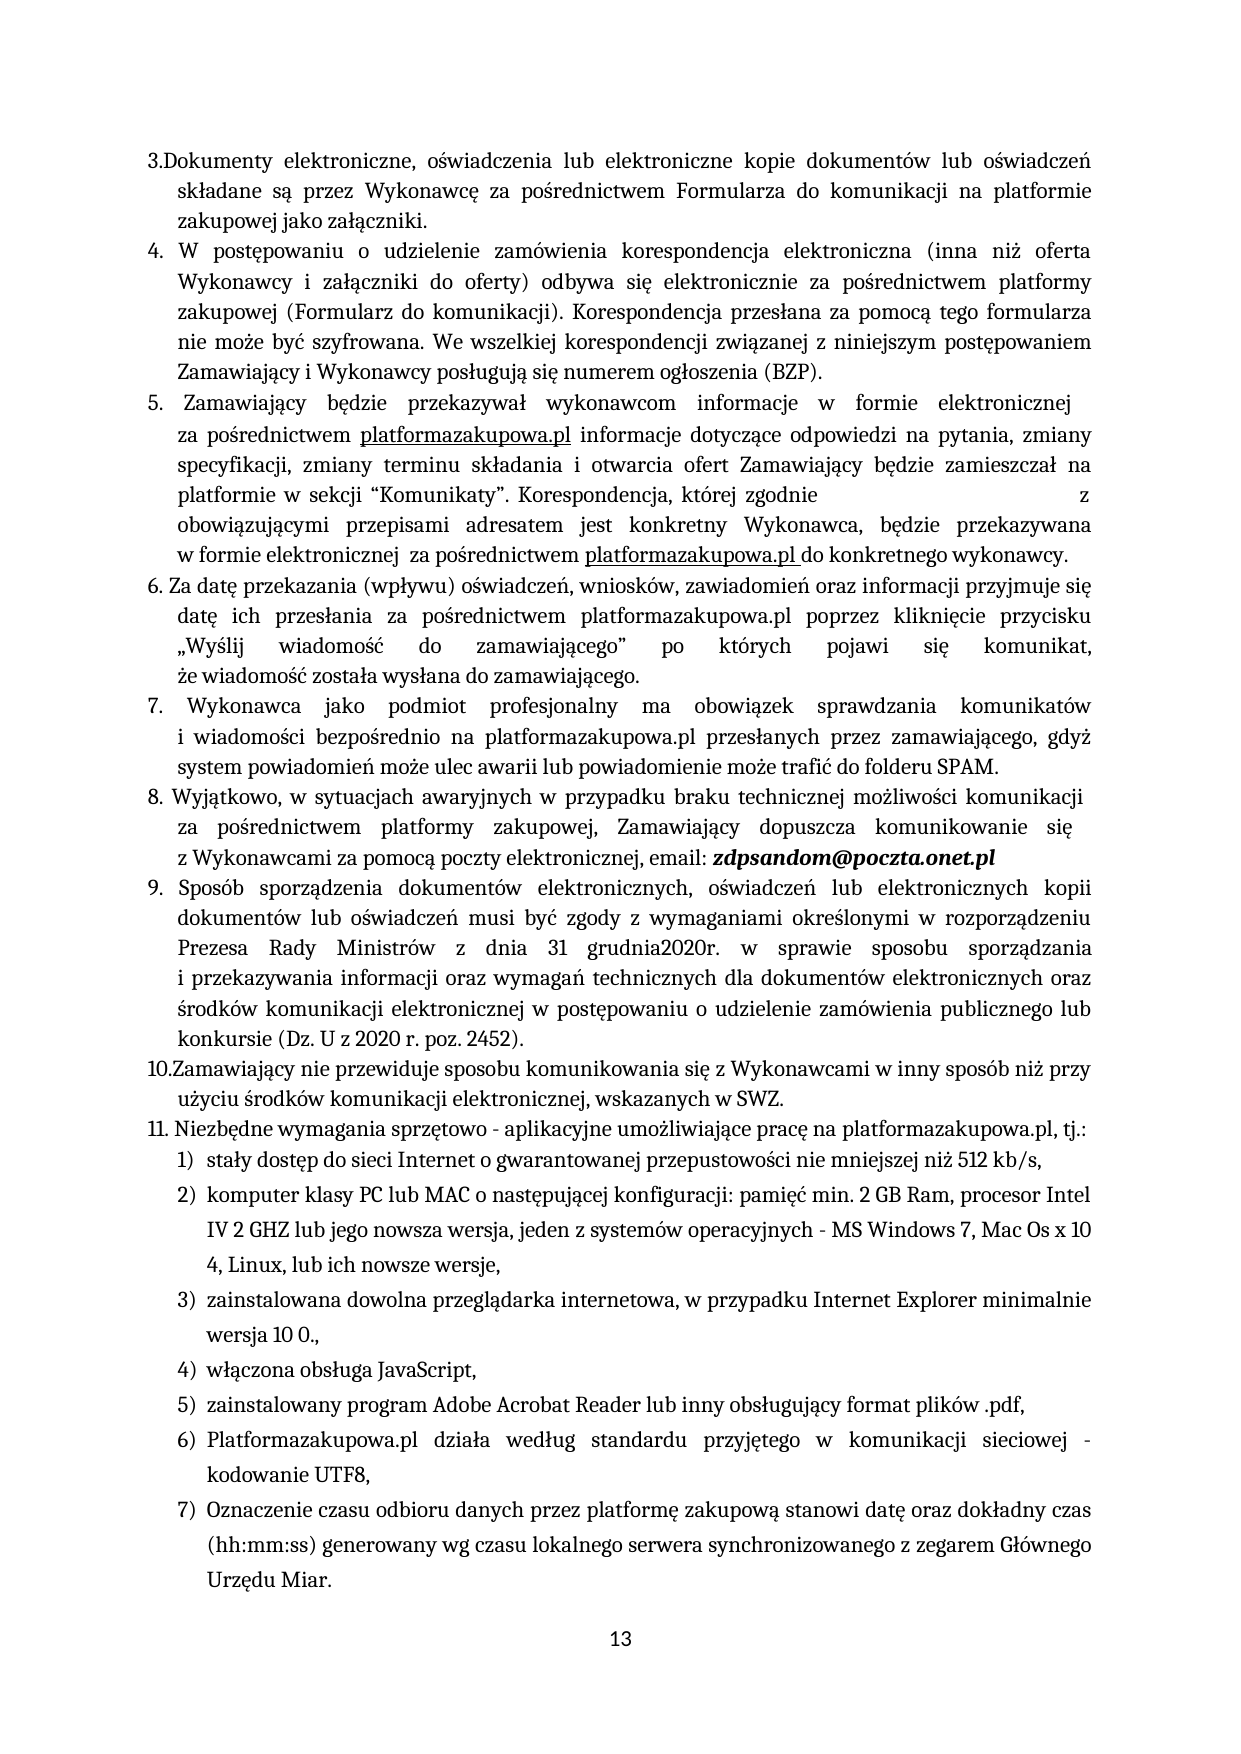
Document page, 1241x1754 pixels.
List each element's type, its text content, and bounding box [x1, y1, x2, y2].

text 7. Wykonawca jako podmiot profesjonalny ma obowiązek sprawdzania komunikatów i wiadomości bezpośrednio na platformazakupowa.pl przesłanych przez zamawiającego, gdyż system powiadomień może ulec awarii lub powiadomienie może trafić do folderu SPAM. [148, 693, 1093, 780]
list zainstalowany program Adobe Acrobat Reader lub inny obsługujący format plików .pdf, [177, 1391, 1093, 1418]
text 3.Dokumenty elektroniczne, oświadczenia lub elektroniczne kopie dokumentów lub oświadczeń składane są przez Wykonawcę za pośrednictwem Formularza do komunikacji na platformie zakupowej jako załączniki. [148, 148, 1093, 234]
text 9. Sposób sporządzenia dokumentów elektronicznych, oświadczeń lub elektronicznych kopii dokumentów lub oświadczeń musi być zgody z wymaganiami określonymi w rozporządzeniu Prezesa Rady Ministrów z dnia 31 grudnia2020r. w sprawie sposobu sporządzania i przekazywania informacji oraz wymagań technicznych dla dokumentów elektronicznych oraz środków komunikacji elektronicznej w postępowaniu o udzielenie zamówienia publicznego lub konkursie (Dz. U z 2020 r. poz. 2452). [148, 874, 1093, 1052]
list włączona obsługa JavaScript, [177, 1356, 1093, 1383]
text 4. W postępowaniu o udzielenie zamówienia korespondencja elektroniczna (inna niż oferta Wykonawcy i załączniki do oferty) odbywa się elektronicznie za pośrednictwem platformy zakupowej (Formularz do komunikacji). Korespondencja przesłana za pomocą tego formularza nie może być szyfrowana. We wszelkiej korespondencji związanej z niniejszym postępowaniem Zamawiający i Wykonawcy posługują się numerem ogłoszenia (BZP). [148, 238, 1093, 385]
text 10.Zamawiający nie przewiduje sposobu komunikowania się z Wykonawcami w inny sposób niż przy użyciu środków komunikacji elektronicznej, wskazanych w SWZ. [148, 1056, 1093, 1112]
text 11. Niezbędne wymagania sprzętowo - aplikacyjne umożliwiające pracę na platformazakupowa.pl, tj.: [148, 1116, 1093, 1143]
list komputer klasy PC lub MAC o następującej konfiguracji: pamięć min. 2 GB Ram, procesor Intel IV 2 GHZ lub jego nowsza wersja, jeden z systemów operacyjnych - MS Windows 7, Mac Os x 10 4, Linux, lub ich nowsze wersje, [177, 1181, 1093, 1278]
text 8. Wyjątkowo, w sytuacjach awaryjnych w przypadku braku technicznej możliwości komunikacji za pośrednictwem platformy zakupowej, Zamawiający dopuszcza komunikowanie się z Wykonawcami za pomocą poczty elektronicznej, email: zdpsandom@poczta.onet.pl [148, 784, 1093, 871]
text 6. Za datę przekazania (wpływu) oświadczeń, wniosków, zawiadomień oraz informacji przyjmuje się datę ich przesłania za pośrednictwem platformazakupowa.pl poprzez kliknięcie przycisku „Wyślij wiadomość do zamawiającego” po których pojawi się komunikat, że wiadomość została wysłana do zamawiającego. [148, 572, 1093, 689]
list stały dostęp do sieci Internet o gwarantowanej przepustowości nie mniejszej niż 512 kb/s, [177, 1146, 1093, 1173]
list zainstalowana dowolna przeglądarka internetowa, w przypadku Internet Explorer minimalnie wersja 10 0., [177, 1286, 1093, 1348]
text 5. Zamawiający będzie przekazywał wykonawcom informacje w formie elektronicznej za pośrednictwem platformazakupowa.pl informacje dotyczące odpowiedzi na pytania, zmiany specyfikacji, zmiany terminu składania i otwarcia ofert Zamawiający będzie zamieszczał na platformie w sekcji “Komunikaty”. Korespondencja, której zgodnie z obowiązującymi przepisami adresatem jest konkretny Wykonawca, będzie przekazywana w formie elektronicznej za pośrednictwem platformazakupowa.pl do konkretnego wykonawcy. [148, 389, 1093, 569]
list Oznaczenie czasu odbioru danych przez platformę zakupową stanowi datę oraz dokładny czas (hh:mm:ss) generowany wg czasu lokalnego serwera synchronizowanego z zegarem Głównego Urzędu Miar. [177, 1496, 1093, 1593]
list Platformazakupowa.pl działa według standardu przyjętego w komunikacji sieciowej - kodowanie UTF8, [177, 1426, 1093, 1488]
